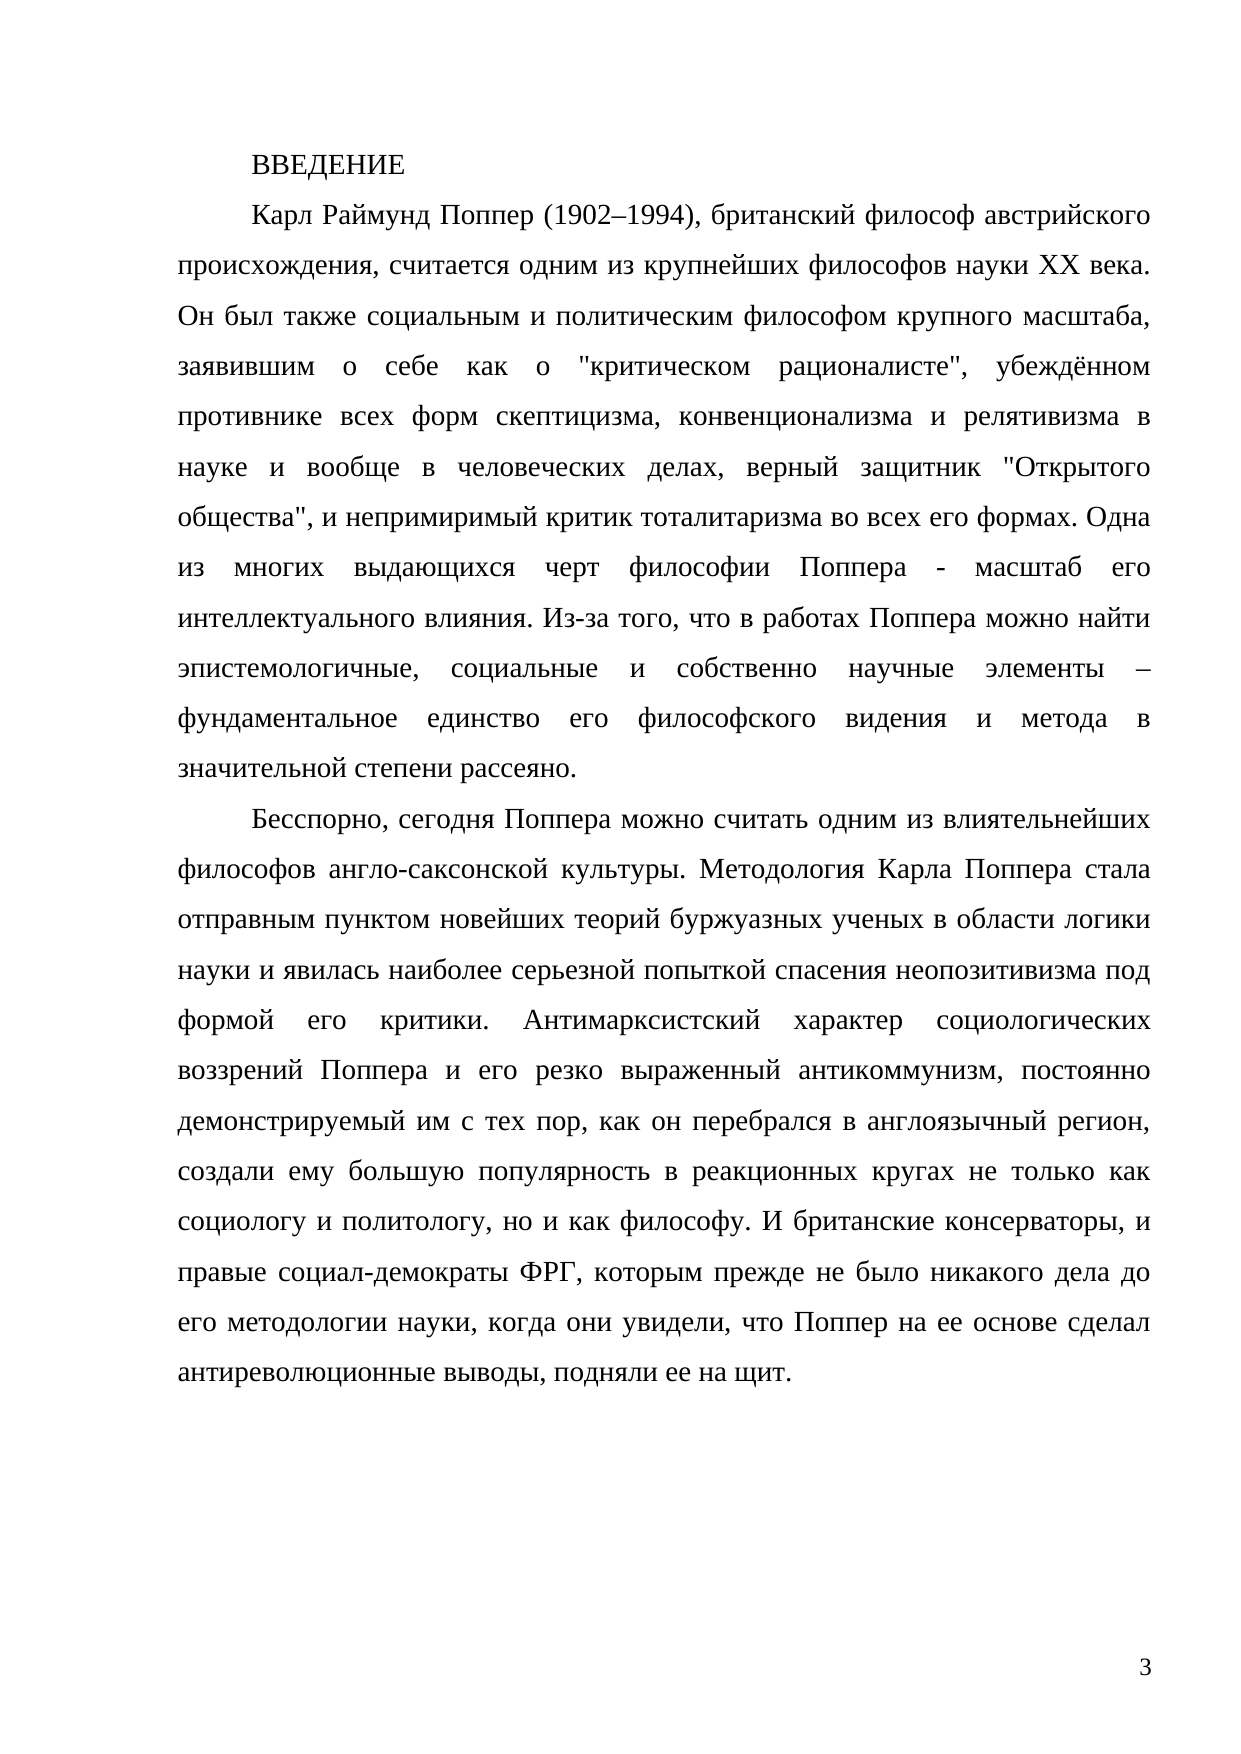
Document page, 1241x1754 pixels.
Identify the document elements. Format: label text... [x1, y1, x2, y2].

text Карл Раймунд Поппер (1902–1994), британский философ австрийского происхождения, cчитается одним из крупнейших философов науки ХХ века. Он был также социальным и политическим философом крупного масштаба, заявившим о себе как о "критическом рационалисте", убеждённом противнике всех форм скептицизма, конвенционализма и релятивизма в науке и вообще в человеческих делах, верный защитник "Открытого общества", и непримиримый критик тоталитаризма во всех его формах. Одна из многих выдающихся черт философии Поппера - масштаб его интеллектуального влияния. Из-за того, что в работах Поппера можно найти эпистемологичные, социальные и собственно научные элементы – фундаментальное единство его философского видения и метода в значительной степени рассеяно. [177, 197, 1152, 784]
text ВВЕДЕНИЕ [177, 147, 1152, 180]
text Бесспорно, сегодня Поппера можно считать одним из влиятельнейших философов англо-саксонской культуры. Методология Карла Поппера стала отправным пунктом новейших теорий буржуазных ученых в области логики науки и явилась наиболее серьезной попыткой спасения неопозитивизма под формой его критики. Антимарксистский характер социологических воззрений Поппера и его резко выраженный антикоммунизм, постоянно демонстрируемый им с тех пор, как он перебрался в англоязычный регион, создали ему большую популярность в реакционных кругах не только как социологу и политологу, но и как философу. И британские консерваторы, и правые социал-демократы ФРГ, которым прежде не было никакого дела до его методологии науки, когда они увидели, что Поппер на ее основе сделал антиреволюционные выводы, подняли ее на щит. [177, 801, 1152, 1388]
